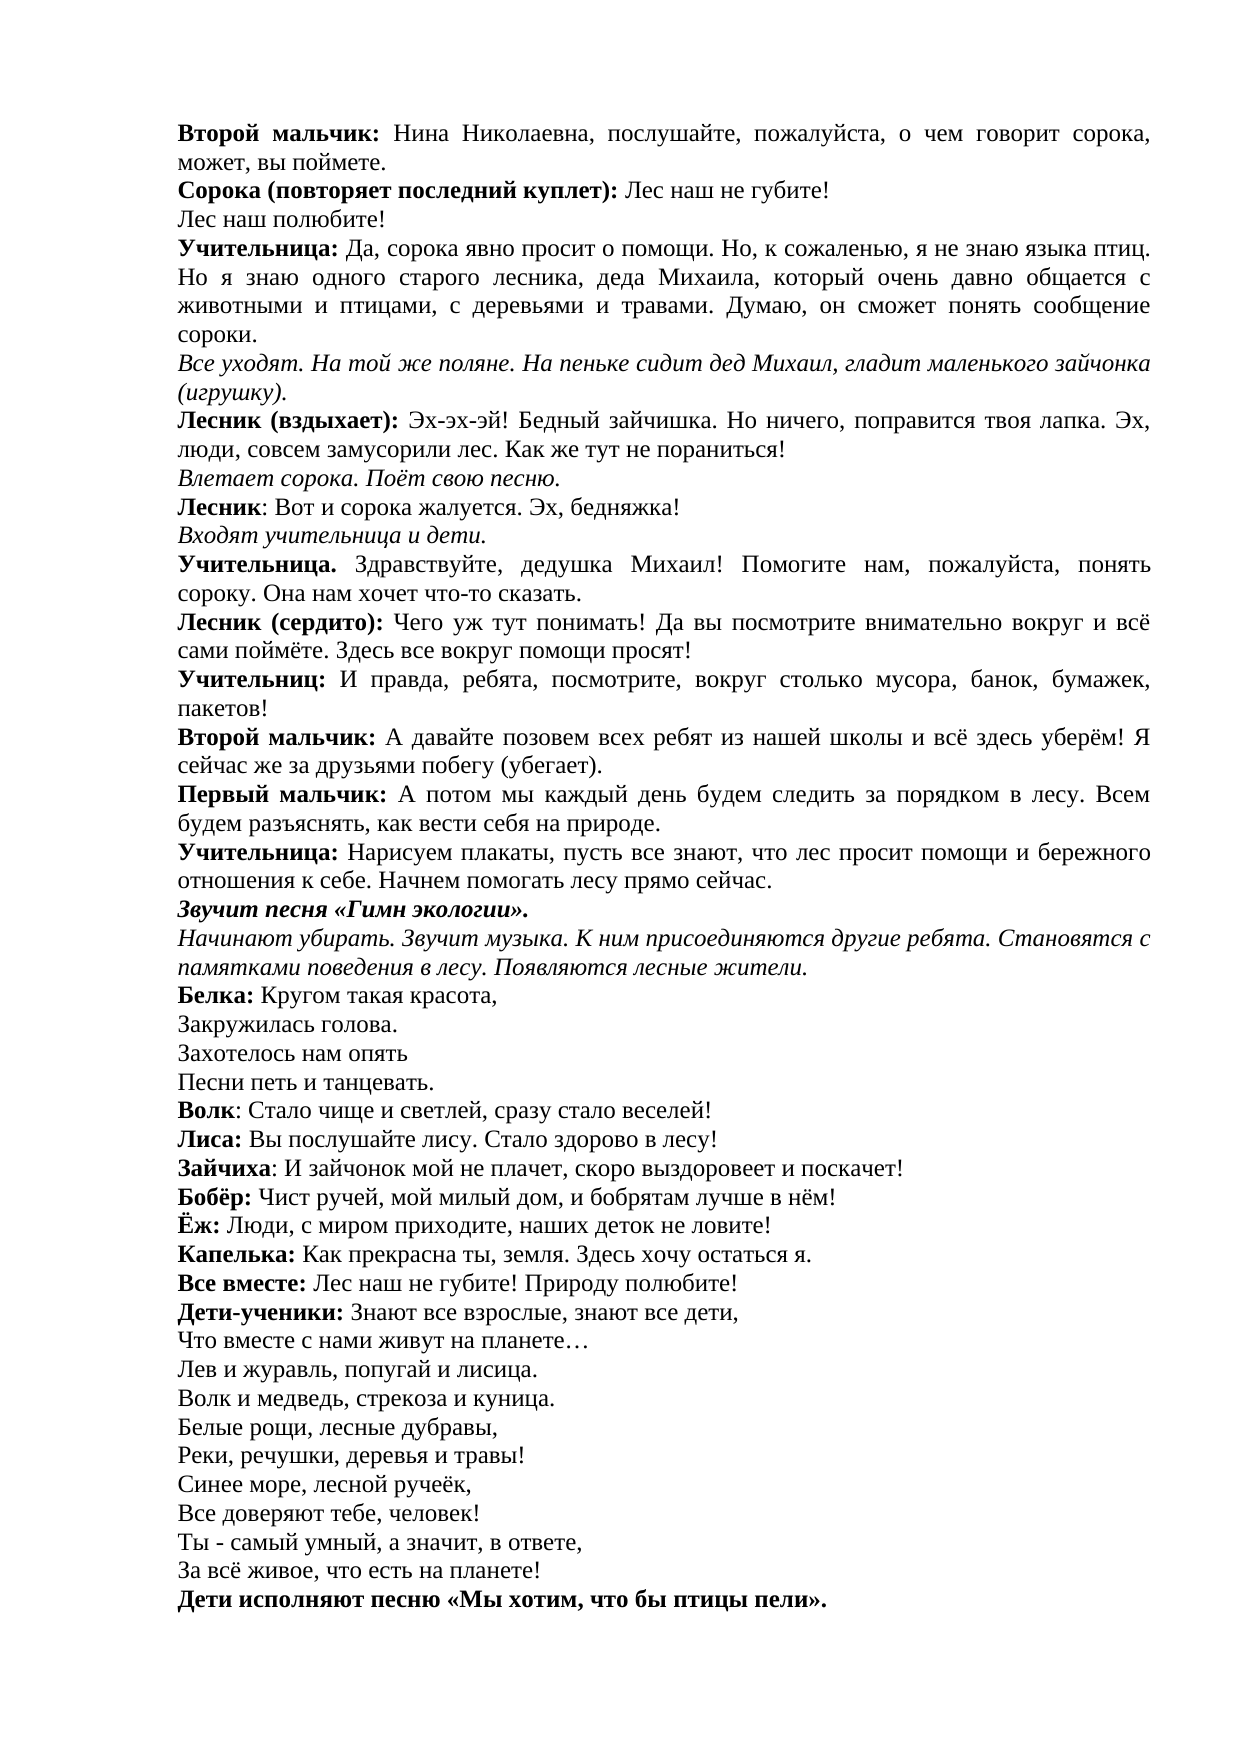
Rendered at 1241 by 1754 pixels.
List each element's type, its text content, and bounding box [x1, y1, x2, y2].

text Волк и медведь, стрекоза и куница. [177, 1383, 1152, 1412]
text Ёж: Люди, с миром приходите, наших деток не ловите! [177, 1211, 1152, 1239]
text Первый мальчик: А потом мы каждый день будем следить за порядком в лесу. Всем будем разъяснять, как вести себя на природе. [177, 779, 1152, 837]
text Учительница. Здравствуйте, дедушка Михаил! Помогите нам, пожалуйста, понять сороку. Она нам хочет что-то сказать. [177, 549, 1152, 607]
text Волк: Стало чище и светлей, сразу стало веселей! [177, 1096, 1152, 1124]
text Закружилась голова. [177, 1009, 1152, 1038]
text Дети-ученики: Знают все взрослые, знают все дети, [177, 1297, 1152, 1326]
text Учительница: Да, сорока явно просит о помощи. Но, к сожаленью, я не знаю языка птиц. Но я знаю одного старого лесника, деда Михаила, который очень давно общается с животными и птицами, с деревьями и травами. Думаю, он сможет понять сообщение сороки. [177, 233, 1152, 348]
text Начинают убирать. Звучит музыка. К ним присоединяются другие ребята. Становятся с памятками поведения в лесу. Появляются лесные жители. [177, 923, 1152, 981]
text Лесник (вздыхает): Эх-эх-эй! Бедный зайчишка. Но ничего, поправится твоя лапка. Эх, люди, совсем замусорили лес. Как же тут не пораниться! [177, 406, 1152, 463]
text Лесник: Вот и сорока жалуется. Эх, бедняжка! [177, 492, 1152, 521]
text Влетает сорока. Поёт свою песню. [177, 463, 1152, 492]
text Синее море, лесной ручеёк, [177, 1469, 1152, 1498]
text Учительница: Нарисуем плакаты, пусть все знают, что лес просит помощи и бережного отношения к себе. Начнем помогать лесу прямо сейчас. [177, 837, 1152, 894]
text Капелька: Как прекрасна ты, земля. Здесь хочу остаться я. [177, 1239, 1152, 1268]
text Зайчиха: И зайчонок мой не плачет, скоро выздоровеет и поскачет! [177, 1153, 1152, 1182]
text Захотелось нам опять [177, 1038, 1152, 1067]
text Все доверяют тебе, человек! [177, 1498, 1152, 1527]
text Что вместе с нами живут на планете… [177, 1326, 1152, 1354]
text Сорока (повторяет последний куплет): Лес наш не губите! [177, 176, 1152, 204]
text Лев и журавль, попугай и лисица. [177, 1354, 1152, 1383]
text Учительниц: И правда, ребята, посмотрите, вокруг столько мусора, банок, бумажек, пакетов! [177, 664, 1152, 722]
text Входят учительница и дети. [177, 521, 1152, 549]
text Лиса: Вы послушайте лису. Стало здорово в лесу! [177, 1124, 1152, 1153]
text Дети исполняют песню «Мы хотим, что бы птицы пели». [177, 1584, 1152, 1613]
text Звучит песня «Гимн экологии». [177, 894, 1152, 923]
text Второй мальчик: А давайте позовем всех ребят из нашей школы и всё здесь уберём! Я сейчас же за друзьями побегу (убегает). [177, 722, 1152, 779]
text Песни петь и танцевать. [177, 1067, 1152, 1096]
text За всё живое, что есть на планете! [177, 1556, 1152, 1584]
text Лес наш полюбите! [177, 204, 1152, 233]
text Белые рощи, лесные дубравы, [177, 1412, 1152, 1441]
text Второй мальчик: Нина Николаевна, послушайте, пожалуйста, о чем говорит сорока, может, вы поймете. [177, 118, 1152, 176]
text Белка: Кругом такая красота, [177, 981, 1152, 1009]
text Все вместе: Лес наш не губите! Природу полюбите! [177, 1268, 1152, 1297]
text Реки, речушки, деревья и травы! [177, 1441, 1152, 1469]
text Бобёр: Чист ручей, мой милый дом, и бобрятам лучше в нём! [177, 1182, 1152, 1211]
text Ты - самый умный, а значит, в ответе, [177, 1527, 1152, 1556]
text Все уходят. На той же поляне. На пеньке сидит дед Михаил, гладит маленького зайчонка (игрушку). [177, 348, 1152, 406]
text Лесник (сердито): Чего уж тут понимать! Да вы посмотрите внимательно вокруг и всё сами поймёте. Здесь все вокруг помощи просят! [177, 607, 1152, 664]
